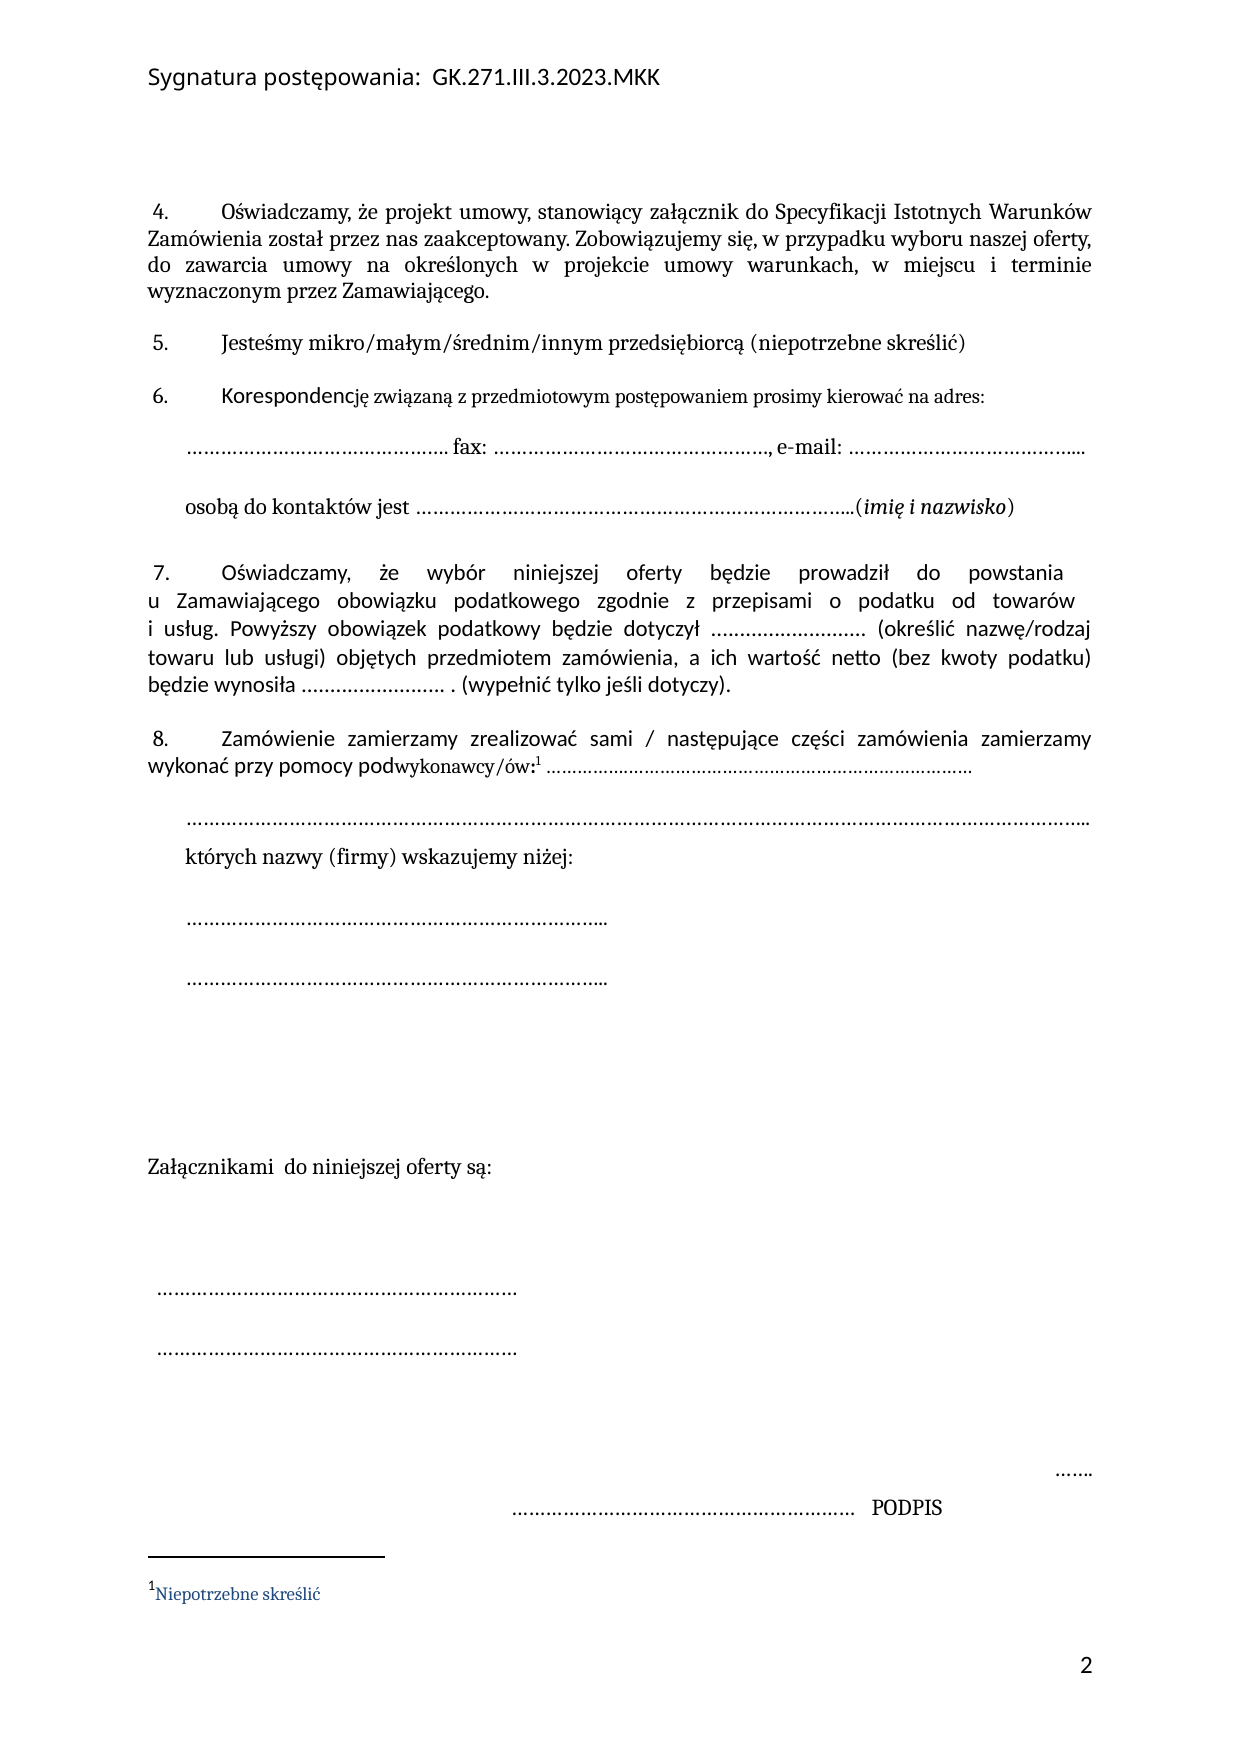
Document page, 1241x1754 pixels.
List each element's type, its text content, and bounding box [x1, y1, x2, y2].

list Zamówienie zamierzamy zrealizować sami / następujące części zamówienia zamierzamy wykonać przy pomocy podwykonawcy/ów: …………….………………………………………………………… [148, 724, 1093, 780]
text ……………………………………………………… [155, 1275, 1093, 1301]
text ……………………………………………………… [155, 1335, 1093, 1361]
list Oświadczamy, że wybór niniejszej oferty będzie prowadził do powstania u Zamawiającego obowiązku podatkowego zgodnie z przepisami o podatku od towarów i usług. Powyższy obowiązek podatkowy będzie dotyczył ........................... (określić nazwę/rodzaj towaru lub usługi) objętych przedmiotem zamówienia, a ich wartość netto (bez kwoty podatku) będzie wynosiła ......................... . (wypełnić tylko jeśli dotyczy). [148, 558, 1093, 699]
text osobą do kontaktów jest …………………………………………………………………..(imię i nazwisko) [185, 494, 1093, 520]
list Jesteśmy mikro/małym/średnim/innym przedsiębiorcą (niepotrzebne skreślić) [148, 329, 1093, 356]
text ………………………………………. fax: …………………………………………, e-mail: …………………………………... [185, 434, 1093, 460]
text …….…………………………………………………… PODPIS [155, 1456, 1093, 1521]
text ……………………………………………………………….. [185, 965, 1093, 991]
text ………………………………………………………………………………………………………………………………………….. których nazwy (firmy) wskazujemy niżej: [185, 805, 1093, 871]
list Oświadczamy, że projekt umowy, stanowiący załącznik do Specyfikacji Istotnych Warunków Zamówienia został przez nas zaakceptowany. Zobowiązujemy się, w przypadku wyboru naszej oferty, do zawarcia umowy na określonych w projekcie umowy warunkach, w miejscu i terminie wyznaczonym przez Zamawiającego. [148, 199, 1093, 304]
text Załącznikami do niniejszej oferty są: [148, 1154, 1093, 1180]
text ……………………………………………………………….. [185, 904, 1093, 931]
list Korespondencję związaną z przedmiotowym postępowaniem prosimy kierować na adres: [148, 381, 1093, 409]
